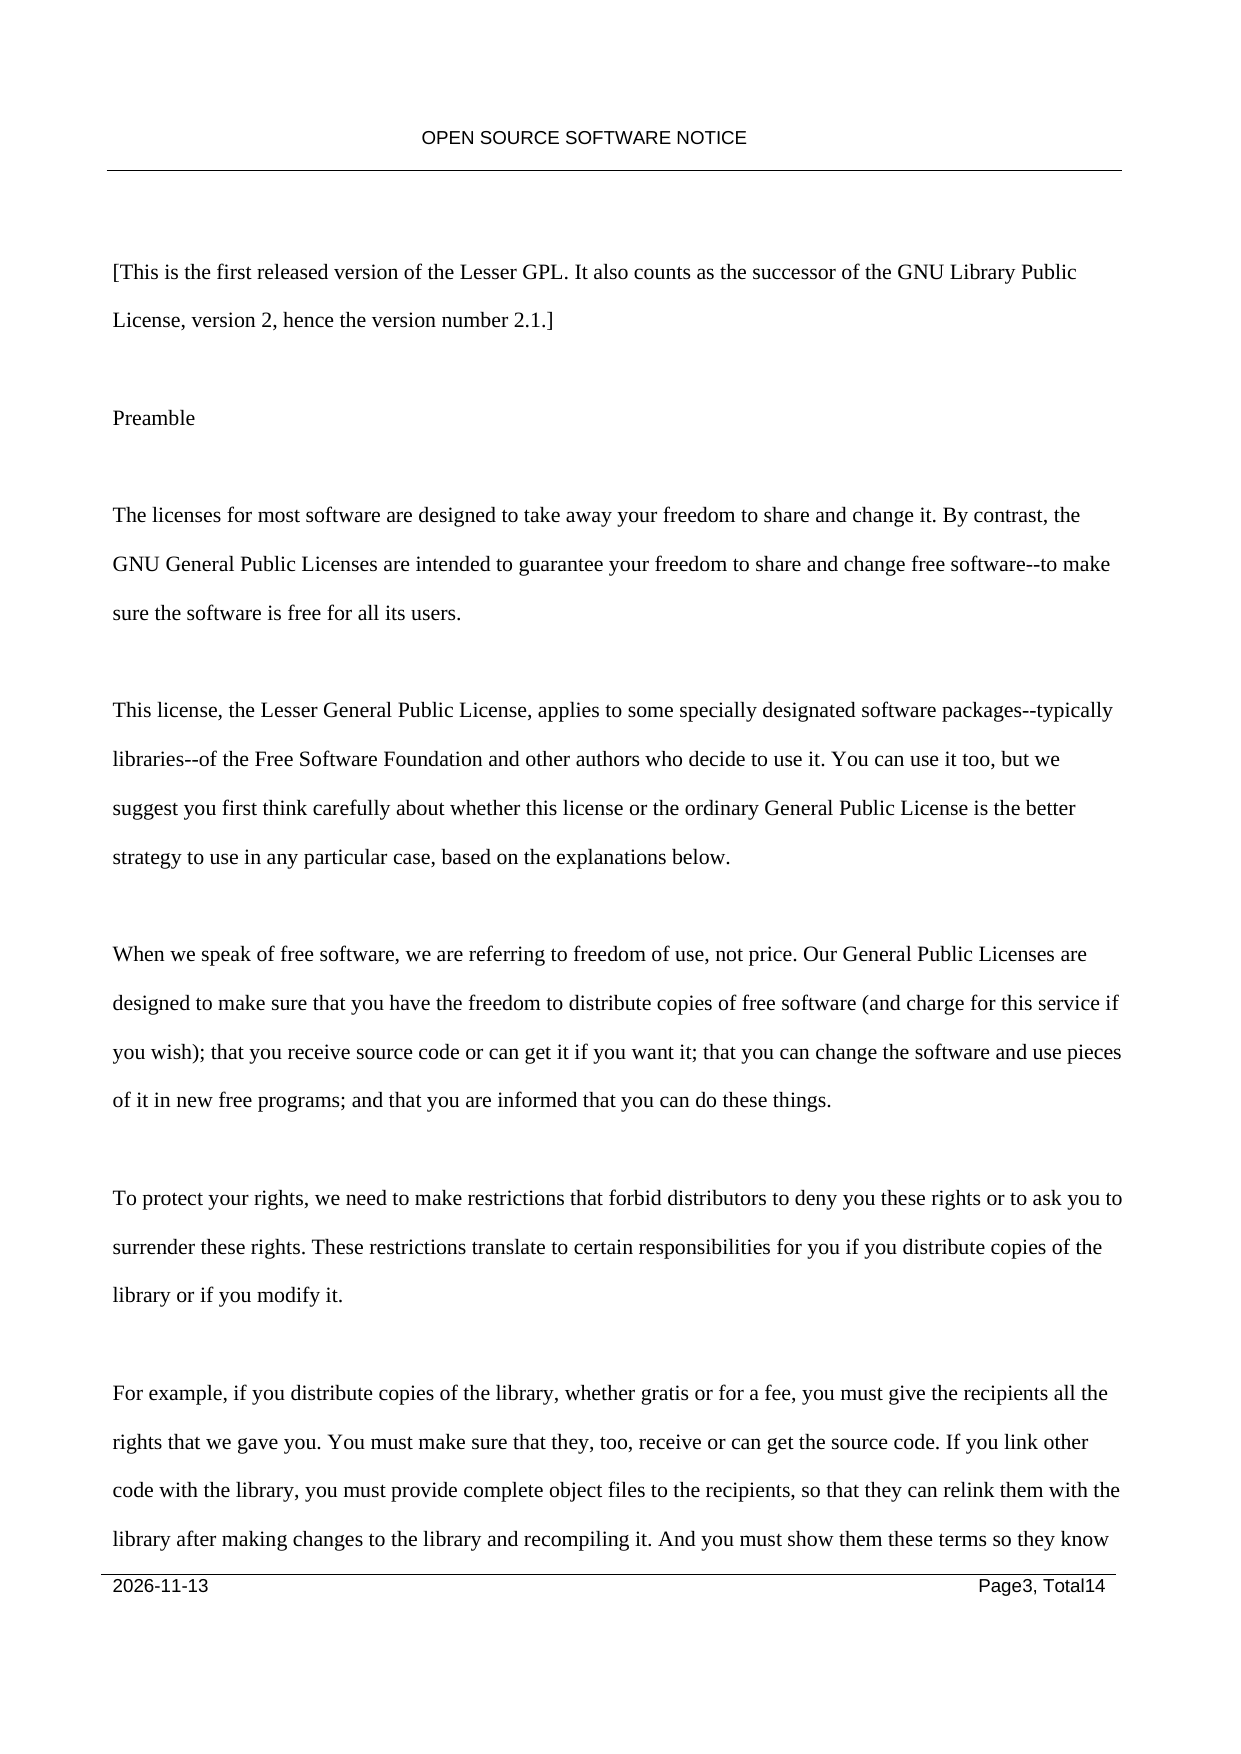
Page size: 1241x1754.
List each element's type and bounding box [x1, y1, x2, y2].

text [112, 206, 1128, 1555]
